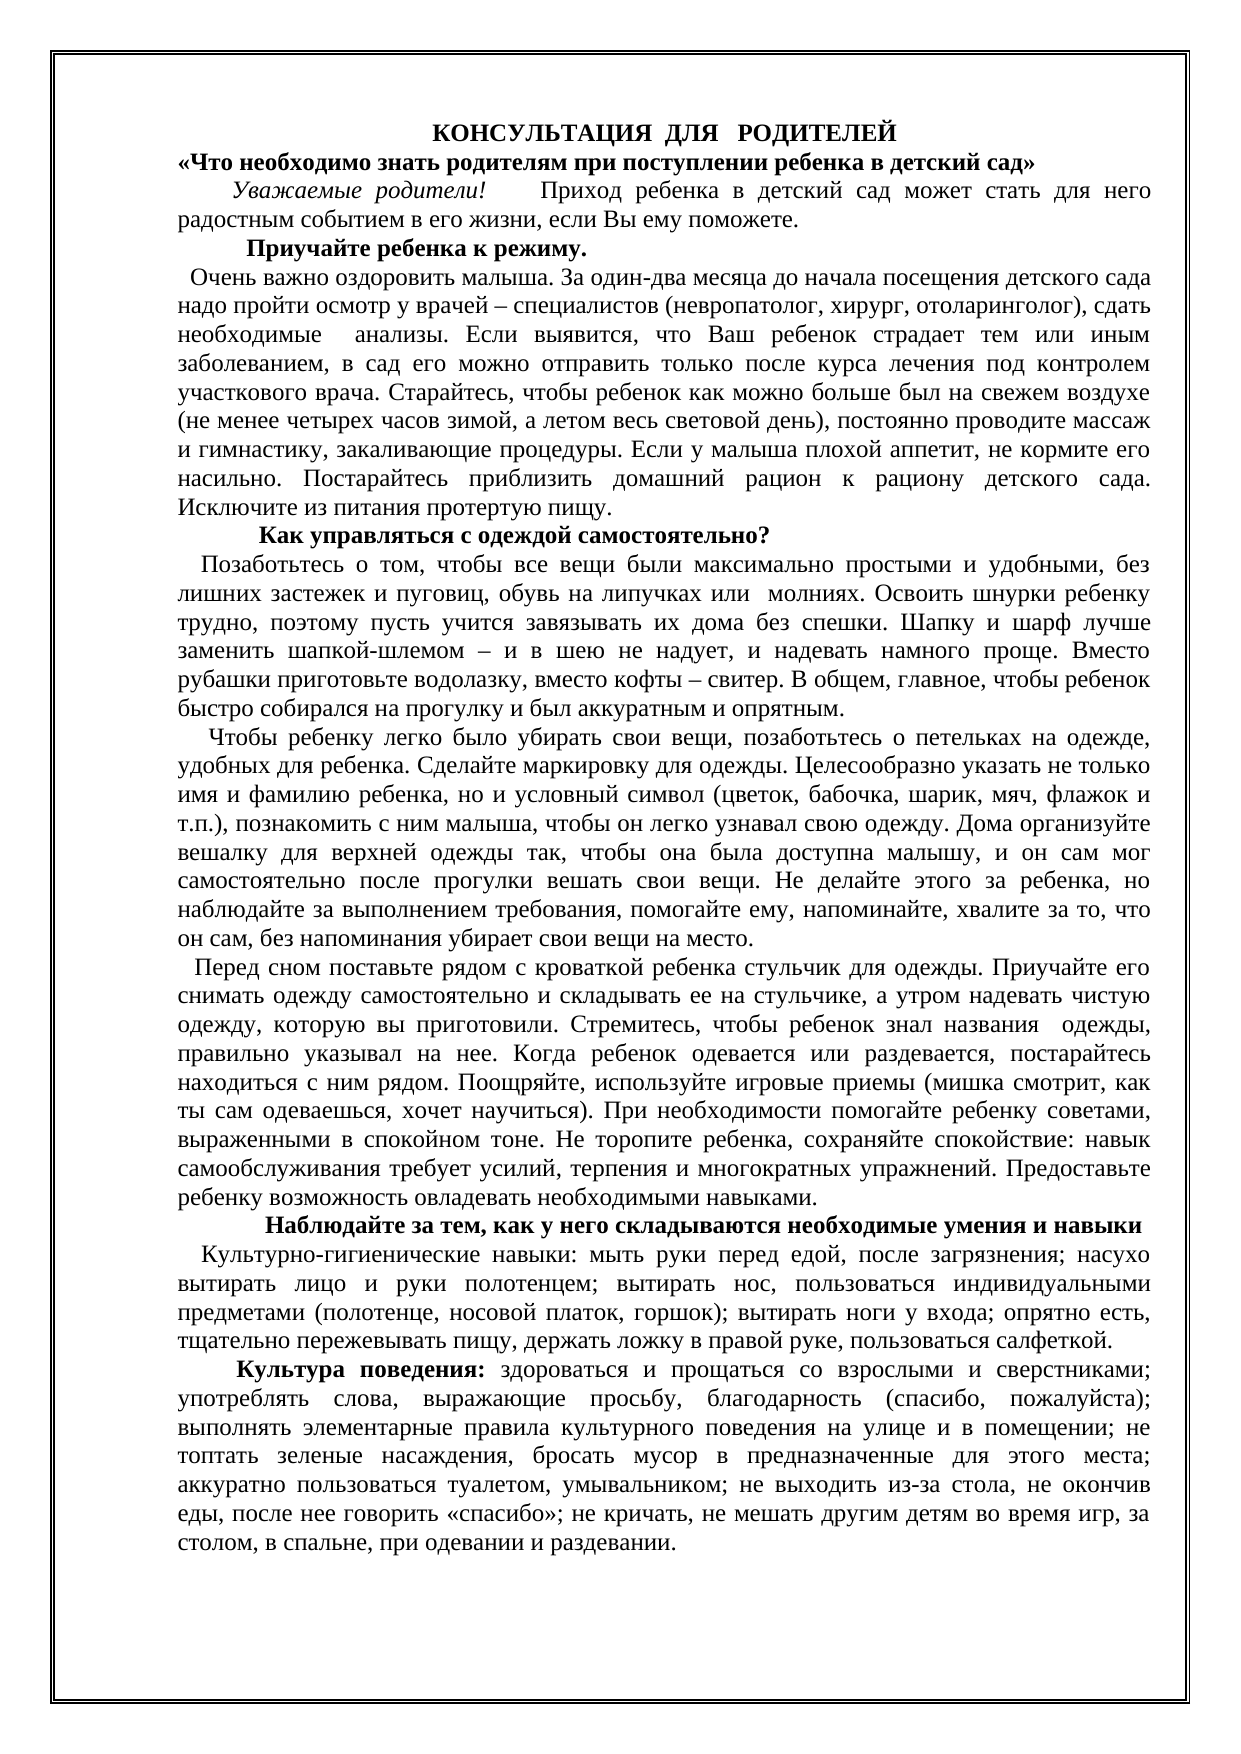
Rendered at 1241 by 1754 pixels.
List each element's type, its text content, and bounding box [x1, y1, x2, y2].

text Очень важно оздоровить малыша. За один-два месяца до начала посещения детского сада надо пройти осмотр у врачей – специалистов (невропатолог, хирург, отоларинголог), сдать необходимые анализы. Если выявится, что Ваш ребенок страдает тем или иным заболеванием, в сад его можно отправить только после курса лечения под контролем участкового врача. Старайтесь, чтобы ребенок как можно больше был на свежем воздухе (не менее четырех часов зимой, а летом весь световой день), постоянно проводите массаж и гимнастику, закаливающие процедуры. Если у малыша плохой аппетит, не кормите его насильно. Постарайтесь приблизить домашний рацион к рациону детского сада. Исключите из питания протертую пищу. [177, 262, 1152, 521]
text Чтобы ребенку легко было убирать свои вещи, позаботьтесь о петельках на одежде, удобных для ребенка. Сделайте маркировку для одежды. Целесообразно указать не только имя и фамилию ребенка, но и условный символ (цветок, бабочка, шарик, мяч, флажок и т.п.), познакомить с ним малыша, чтобы он легко узнавал свою одежду. Дома организуйте вешалку для верхней одежды так, чтобы она была доступна малышу, и он сам мог самостоятельно после прогулки вешать свои вещи. Не делайте этого за ребенка, но наблюдайте за выполнением требования, помогайте ему, напоминайте, хвалите за то, что он сам, без напоминания убирает свои вещи на место. [177, 722, 1152, 952]
text Уважаемые родители! Приход ребенка в детский сад может стать для него радостным событием в его жизни, если Вы ему поможете. [177, 176, 1152, 233]
text Перед сном поставьте рядом с кроваткой ребенка стульчик для одежды. Приучайте его снимать одежду самостоятельно и складывать ее на стульчике, а утром надевать чистую одежду, которую вы приготовили. Стремитесь, чтобы ребенок знал названия одежды, правильно указывал на нее. Когда ребенок одевается или раздевается, постарайтесь находиться с ним рядом. Поощряйте, используйте игровые приемы (мишка смотрит, как ты сам одеваешься, хочет научиться). При необходимости помогайте ребенку советами, выраженными в спокойном тоне. Не торопите ребенка, сохраняйте спокойствие: навык самообслуживания требует усилий, терпения и многократных упражнений. Предоставьте ребенку возможность овладевать необходимыми навыками. [177, 952, 1152, 1211]
text Приучайте ребенка к режиму. [177, 233, 1152, 262]
text «Что необходимо знать родителям при поступлении ребенка в детский сад» [177, 147, 1152, 176]
text Как управляться с одеждой самостоятельно? [177, 521, 1152, 549]
text Наблюдайте за тем, как у него складываются необходимые умения и навыки [177, 1211, 1152, 1239]
text Культура поведения: здороваться и прощаться со взрослыми и сверстниками; употреблять слова, выражающие просьбу, благодарность (спасибо, пожалуйста); выполнять элементарные правила культурного поведения на улице и в помещении; не топтать зеленые насаждения, бросать мусор в предназначенные для этого места; аккуратно пользоваться туалетом, умывальником; не выходить из-за стола, не окончив еды, после нее говорить «спасибо»; не кричать, не мешать другим детям во время игр, за столом, в спальне, при одевании и раздевании. [177, 1354, 1152, 1556]
text КОНСУЛЬТАЦИЯ ДЛЯ РОДИТЕЛЕЙ [177, 118, 1152, 147]
text Культурно-гигиенические навыки: мыть руки перед едой, после загрязнения; насухо вытирать лицо и руки полотенцем; вытирать нос, пользоваться индивидуальными предметами (полотенце, носовой платок, горшок); вытирать ноги у входа; опрятно есть, тщательно пережевывать пищу, держать ложку в правой руке, пользоваться салфеткой. [177, 1239, 1152, 1354]
text Позаботьтесь о том, чтобы все вещи были максимально простыми и удобными, без лишних застежек и пуговиц, обувь на липучках или молниях. Освоить шнурки ребенку трудно, поэтому пусть учится завязывать их дома без спешки. Шапку и шарф лучше заменить шапкой-шлемом – и в шею не надует, и надевать намного проще. Вместо рубашки приготовьте водолазку, вместо кофты – свитер. В общем, главное, чтобы ребенок быстро собирался на прогулку и был аккуратным и опрятным. [177, 549, 1152, 722]
